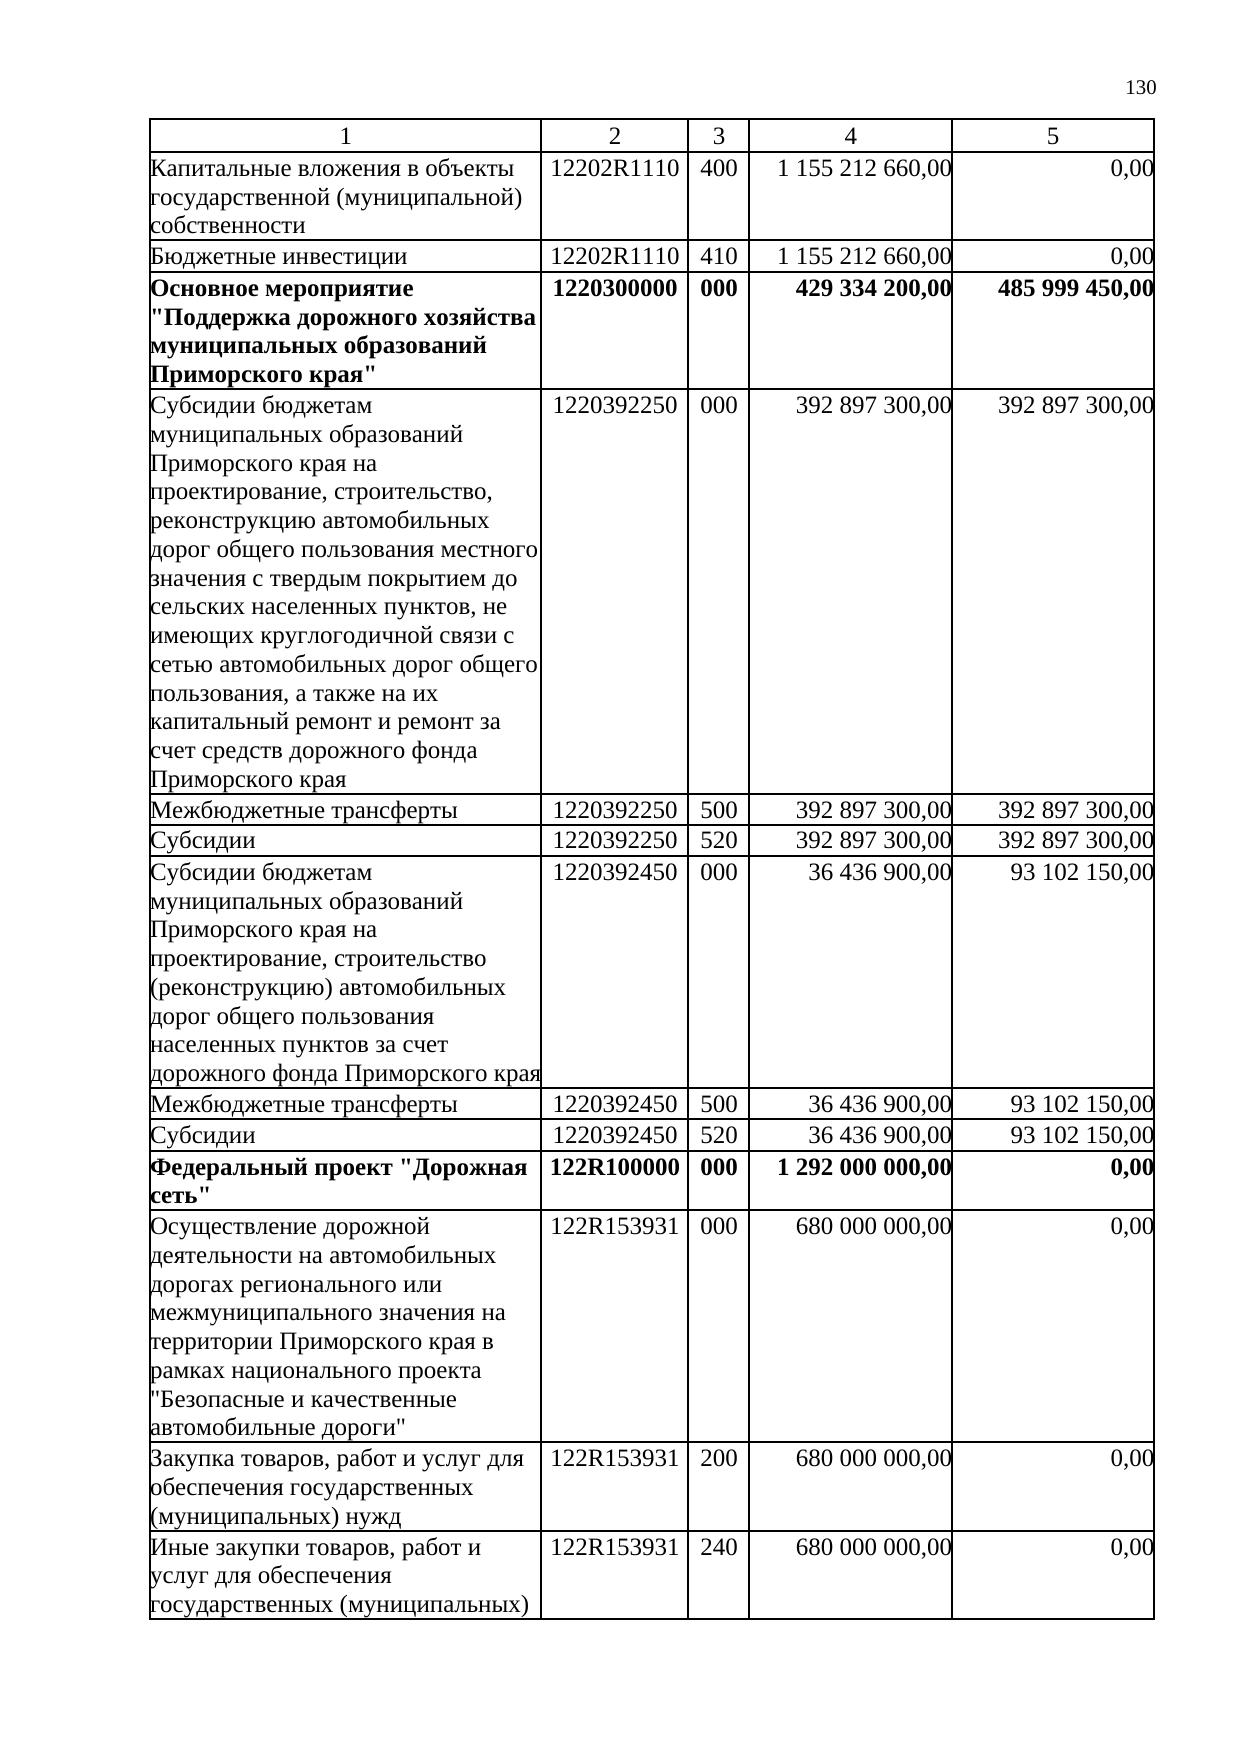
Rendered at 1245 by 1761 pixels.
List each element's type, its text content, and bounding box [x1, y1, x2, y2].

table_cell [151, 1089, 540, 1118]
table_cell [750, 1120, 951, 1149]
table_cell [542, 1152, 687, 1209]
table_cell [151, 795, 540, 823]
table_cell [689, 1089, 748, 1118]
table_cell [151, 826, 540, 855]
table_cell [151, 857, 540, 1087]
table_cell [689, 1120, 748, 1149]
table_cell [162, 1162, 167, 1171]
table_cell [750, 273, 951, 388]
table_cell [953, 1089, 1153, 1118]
table_header 5 [953, 120, 1153, 151]
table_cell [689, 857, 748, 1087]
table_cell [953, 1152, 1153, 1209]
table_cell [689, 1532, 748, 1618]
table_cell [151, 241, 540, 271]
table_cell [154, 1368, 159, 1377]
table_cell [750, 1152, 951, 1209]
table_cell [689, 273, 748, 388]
table_header 2 [542, 120, 687, 151]
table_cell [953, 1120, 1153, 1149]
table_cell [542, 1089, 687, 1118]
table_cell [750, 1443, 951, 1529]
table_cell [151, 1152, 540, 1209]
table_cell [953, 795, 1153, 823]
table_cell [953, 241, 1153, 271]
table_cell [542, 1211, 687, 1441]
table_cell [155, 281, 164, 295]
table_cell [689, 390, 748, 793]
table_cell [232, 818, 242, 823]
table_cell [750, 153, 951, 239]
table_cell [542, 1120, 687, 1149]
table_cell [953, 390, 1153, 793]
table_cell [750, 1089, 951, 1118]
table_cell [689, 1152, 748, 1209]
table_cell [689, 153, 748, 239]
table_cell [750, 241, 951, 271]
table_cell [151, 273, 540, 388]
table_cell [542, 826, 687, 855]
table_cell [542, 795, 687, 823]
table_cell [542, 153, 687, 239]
table_header 4 [750, 120, 951, 151]
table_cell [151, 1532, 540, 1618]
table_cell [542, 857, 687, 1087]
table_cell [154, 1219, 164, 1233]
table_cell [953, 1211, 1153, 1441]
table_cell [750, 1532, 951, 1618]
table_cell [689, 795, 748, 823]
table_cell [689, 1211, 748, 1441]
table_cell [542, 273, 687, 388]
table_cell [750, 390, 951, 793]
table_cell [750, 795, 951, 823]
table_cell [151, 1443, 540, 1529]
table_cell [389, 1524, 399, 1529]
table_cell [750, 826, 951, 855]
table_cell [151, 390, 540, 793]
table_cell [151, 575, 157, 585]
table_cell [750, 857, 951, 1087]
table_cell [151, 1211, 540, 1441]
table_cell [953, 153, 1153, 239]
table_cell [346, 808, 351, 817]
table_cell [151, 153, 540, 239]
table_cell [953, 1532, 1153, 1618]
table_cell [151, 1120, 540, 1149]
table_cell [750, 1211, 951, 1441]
table_header 1 [151, 120, 540, 151]
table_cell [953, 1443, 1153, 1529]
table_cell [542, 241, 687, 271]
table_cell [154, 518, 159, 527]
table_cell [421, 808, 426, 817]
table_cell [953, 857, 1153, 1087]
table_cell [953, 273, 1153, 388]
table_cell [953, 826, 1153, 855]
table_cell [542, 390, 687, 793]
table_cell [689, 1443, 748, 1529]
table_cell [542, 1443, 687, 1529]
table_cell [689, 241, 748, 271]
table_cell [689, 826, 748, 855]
table_header 3 [689, 120, 748, 151]
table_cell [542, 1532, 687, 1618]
